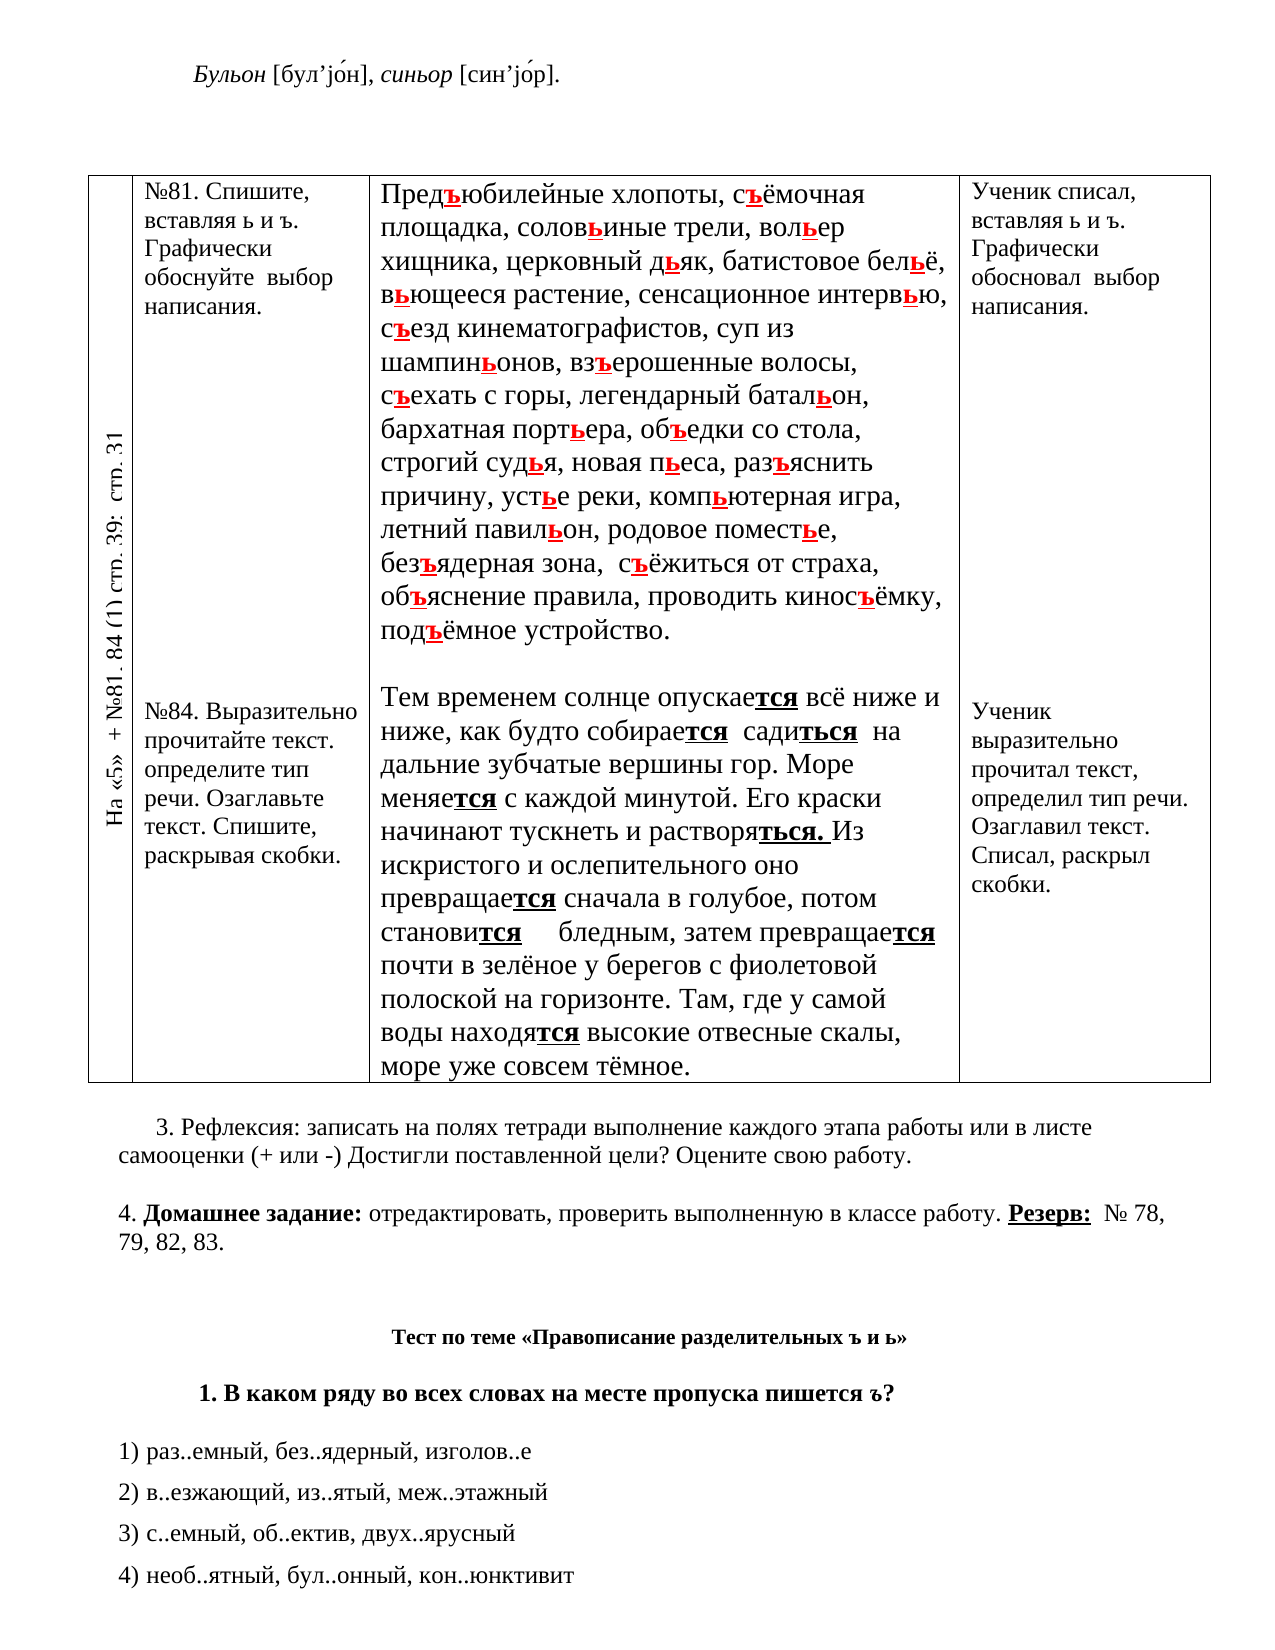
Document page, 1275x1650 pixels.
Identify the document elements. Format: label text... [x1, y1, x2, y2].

text 3) с..емный, об..ектив, двух..ярусный [118, 1518, 1181, 1547]
text Тест по теме «Правописание разделительных ъ и ь» [118, 1324, 1181, 1349]
table_header Ученик списал, вставляя ь и ъ. Графически обосновал выбор написания. Ученик выразительно прочитал текст, определил тип речи. Озаглавил текст. Списал, раскрыл скобки. [960, 176, 1210, 1082]
text 1) раз..емный, без..ядерный, изголов..е [118, 1436, 1181, 1465]
text 2) в..езжающий, из..ятый, меж..этажный [118, 1477, 1181, 1506]
text 3. Рефлексия: записать на полях тетради выполнение каждого этапа работы или в листе самооценки (+ или -) Достигли поставленной цели? Оцените свою работу. [118, 1112, 1181, 1169]
table_header №81. Спишите, вставляя ь и ъ. Графически обоснуйте выбор написания. №84. Выразительно прочитайте текст. определите тип речи. Озаглавьте текст. Спишите, раскрывая скобки. [133, 176, 369, 1082]
text 4) необ..ятный, бул..онный, кон..юнктивит [118, 1560, 1181, 1588]
table_header Предъюбилейные хлопоты, съёмочная площадка, соловьиные трели, вольер хищника, церковный дьяк, батистовое бельё, вьющееся растение, сенсационное интервью, съезд кинематографистов, суп из шампиньонов, взъерошенные волосы, съехать с горы, легендарный батальон, бархатная портьера, объедки со стола, строгий судья, новая пьеса, разъяснить причину, устье реки, компьютерная игра, летний павильон, родовое поместье, безъядерная зона, съёжиться от страха, объяснение правила, проводить киносъёмку, подъёмное устройство. Тем временем солнце опускается всё ниже и ниже, как будто собирается садиться на дальние зубчатые вершины гор. Море меняется с каждой минутой. Его краски начинают тускнеть и растворяться. Из искристого и ослепительного оно превращается сначала в голубое, потом становится бледным, затем превращается почти в зелёное у берегов с фиолетовой полоской на горизонте. Там, где у самой воды находятся высокие отвесные скалы, море уже совсем тёмное. [370, 176, 959, 1082]
text 1. В каком ряду во всех словах на месте пропуска пишется ъ? [118, 1378, 1181, 1407]
table_header На «5» + №81, 84 (1) стр. 39; стр. 31 [89, 176, 132, 1082]
text 4. Домашнее задание: отредактировать, проверить выполненную в классе работу. Резерв: № 78, 79, 82, 83. [118, 1198, 1181, 1256]
text Бульон [бул’jо́н], синьор [син’jо́р]. [193, 59, 1181, 88]
